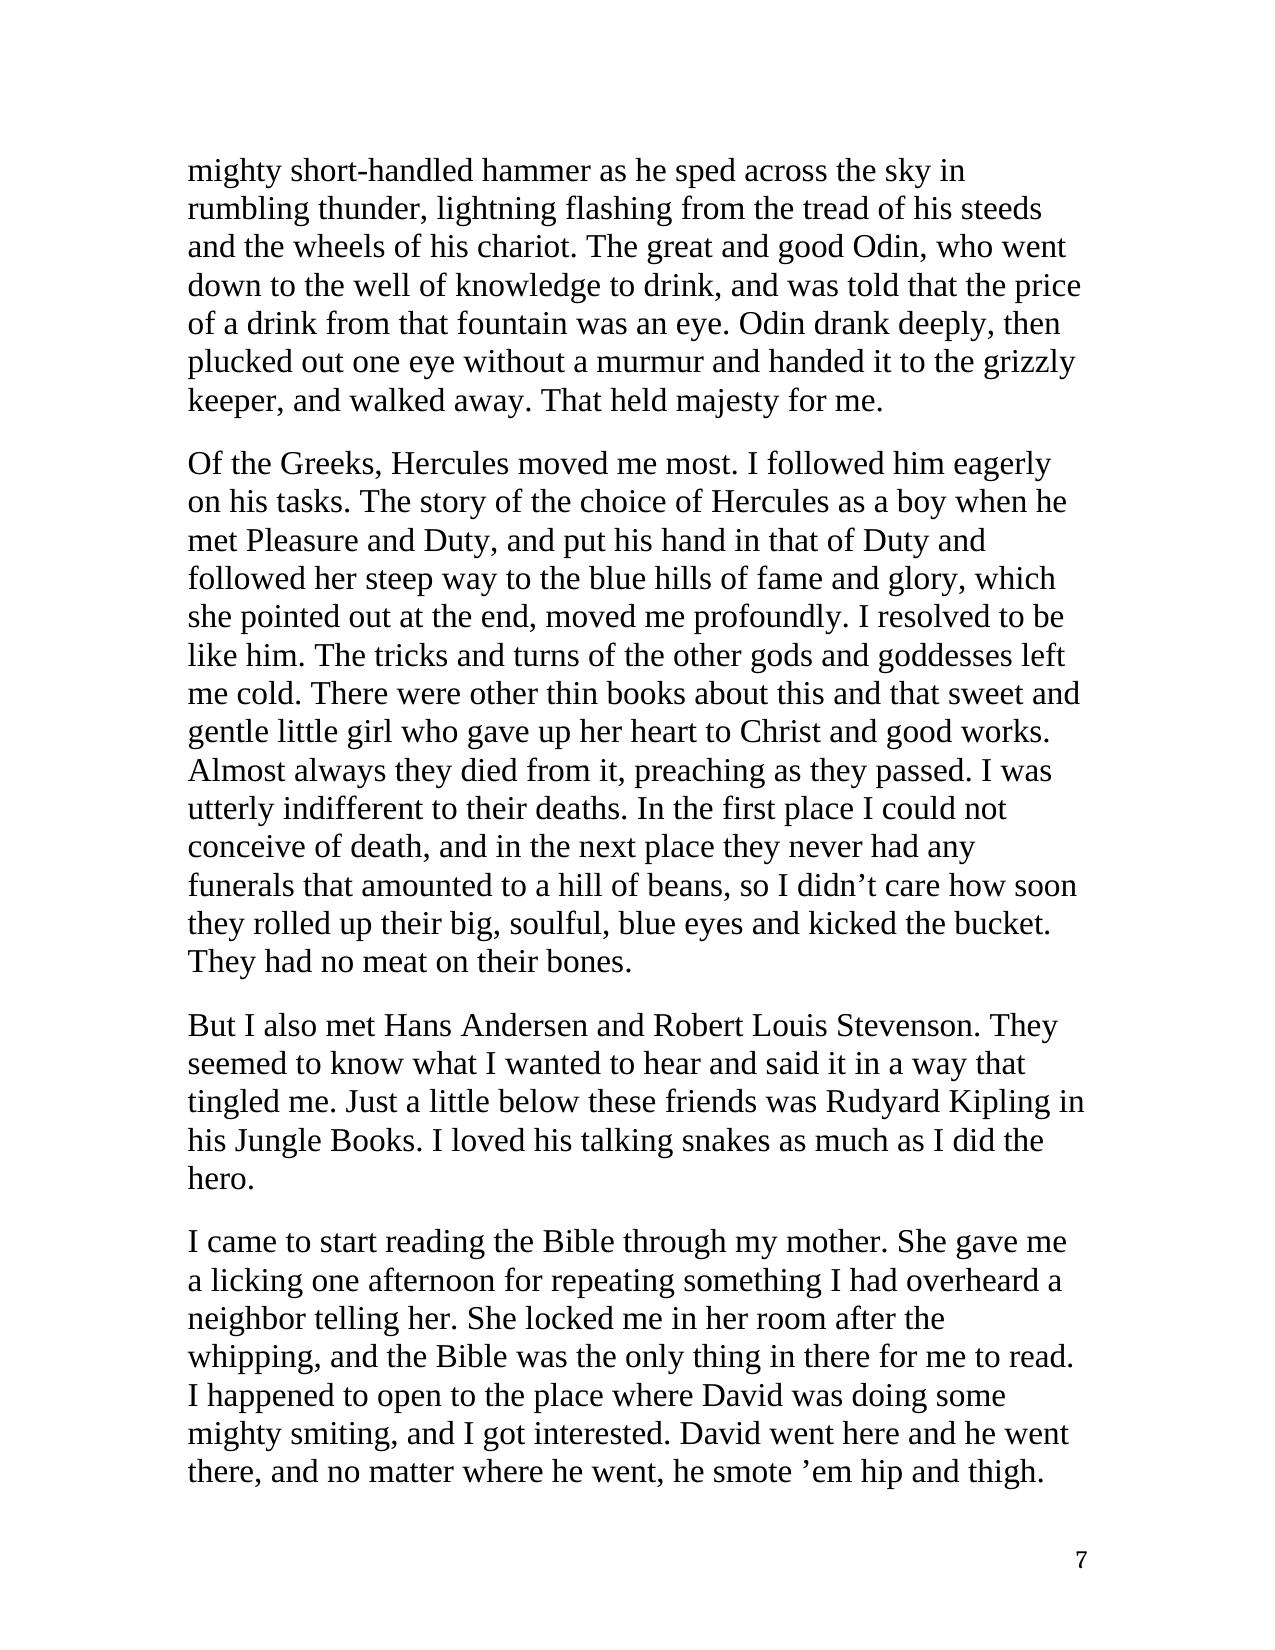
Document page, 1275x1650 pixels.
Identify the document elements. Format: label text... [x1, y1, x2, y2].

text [187, 150, 1087, 418]
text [187, 1222, 1087, 1490]
text Of the Greeks, Hercules moved me most. I followed him eagerly on his tasks. The story of the choice of Hercules as a boy when he met Pleasure and Duty, and put his hand in that of Duty and followed her steep way to the blue hills of fame and glory, which she pointed out at the end, moved me profoundly. I resolved to be like him. The tricks and turns of the other gods and goddesses left me cold. There were other thin books about this and that sweet and gentle little girl who gave up her heart to Christ and good works. Almost always they died from it, preaching as they passed. I was utterly indifferent to their deaths. In the first place I could not conceive of death, and in the next place they never had any funerals that amounted to a hill of beans, so I didn’t care how soon they rolled up their big, soulful, blue eyes and kicked the bucket. They had no meat on their bones. [187, 443, 1087, 980]
text But I also met Hans Andersen and Robert Louis Stevenson. They seemed to know what I wanted to hear and said it in a way that tingled me. Just a little below these friends was Rudyard Kipling in his Jungle Books. I loved his talking snakes as much as I did the hero. [187, 1005, 1087, 1197]
